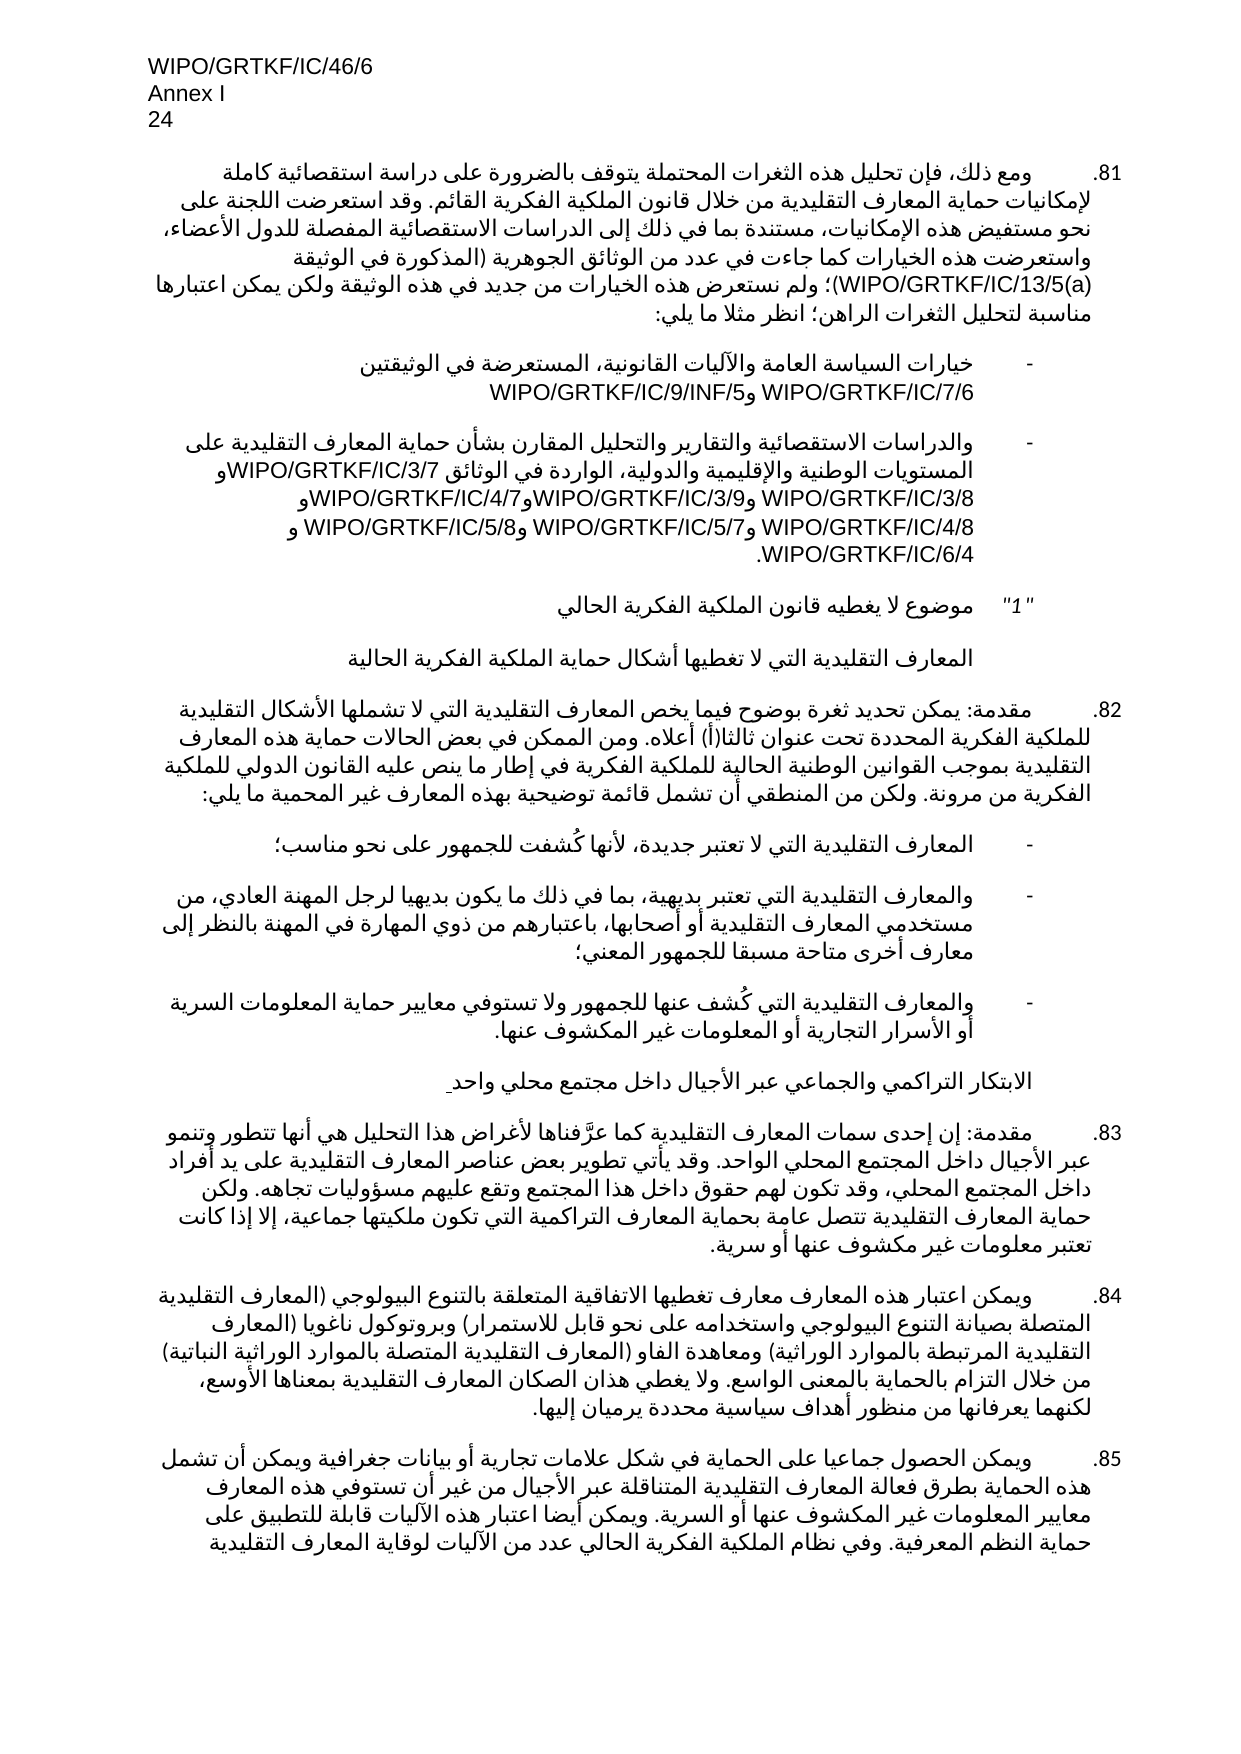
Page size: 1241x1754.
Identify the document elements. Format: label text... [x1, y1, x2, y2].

list مقدمة: إن إحدى سمات المعارف التقليدية كما عرَّفناها لأغراض هذا التحليل هي أنها تتطور وتنمو عبر الأجيال داخل المجتمع المحلي الواحد. وقد يأتي تطوير بعض عناصر المعارف التقليدية على يد أفراد داخل المجتمع المحلي، وقد تكون لهم حقوق داخل هذا المجتمع وتقع عليهم مسؤوليات تجاهه. ولكن حماية المعارف التقليدية تتصل عامة بحماية المعارف التراكمية التي تكون ملكيتها جماعية، إلا إذا كانت تعتبر معلومات غير مكشوف عنها أو سرية. [148, 1118, 1092, 1258]
subtitle "1" موضوع لا يغطيه قانون الملكية الفكرية الحالي [148, 592, 1092, 619]
list مقدمة: يمكن تحديد ثغرة بوضوح فيما يخص المعارف التقليدية التي لا تشملها الأشكال التقليدية للملكية الفكرية المحددة تحت عنوان ثالثا(أ) أعلاه. ومن الممكن في بعض الحالات حماية هذه المعارف التقليدية بموجب القوانين الوطنية الحالية للملكية الفكرية في إطار ما ينص عليه القانون الدولي للملكية الفكرية من مرونة. ولكن من المنطقي أن تشمل قائمة توضيحية بهذه المعارف غير المحمية ما يلي: [148, 696, 1092, 808]
text - والمعارف التقليدية التي كُشف عنها للجمهور ولا تستوفي معايير حماية المعلومات السرية أو الأسرار التجارية أو المعلومات غير المكشوف عنها. [148, 988, 1033, 1044]
text - خيارات السياسة العامة والآليات القانونية، المستعرضة في الوثيقتين WIPO/GRTKF/IC/7/6 وWIPO/GRTKF/IC/9/INF/5 [148, 349, 1033, 406]
text - المعارف التقليدية التي لا تعتبر جديدة، لأنها كُشفت للجمهور على نحو مناسب؛ [148, 831, 1092, 858]
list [148, 1444, 1092, 1556]
subtitle المعارف التقليدية التي لا تغطيها أشكال حماية الملكية الفكرية الحالية [148, 644, 1033, 673]
list ويمكن اعتبار هذه المعارف معارف تغطيها الاتفاقية المتعلقة بالتنوع البيولوجي (المعارف التقليدية المتصلة بصيانة التنوع البيولوجي واستخدامه على نحو قابل للاستمرار) وبروتوكول ناغويا (المعارف التقليدية المرتبطة بالموارد الوراثية) ومعاهدة الفاو (المعارف التقليدية المتصلة بالموارد الوراثية النباتية) من خلال التزام بالحماية بالمعنى الواسع. ولا يغطي هذان الصكان المعارف التقليدية بمعناها الأوسع، لكنهما يعرفانها من منظور أهداف سياسية محددة يرميان إليها. [148, 1281, 1092, 1421]
text - والمعارف التقليدية التي تعتبر بديهية، بما في ذلك ما يكون بديهيا لرجل المهنة العادي، من مستخدمي المعارف التقليدية أو أصحابها، باعتبارهم من ذوي المهارة في المهنة بالنظر إلى معارف أخرى متاحة مسبقا للجمهور المعني؛ [148, 881, 1033, 966]
subtitle الابتكار التراكمي والجماعي عبر الأجيال داخل مجتمع محلي واحد [148, 1067, 1033, 1095]
text - والدراسات الاستقصائية والتقارير والتحليل المقارن بشأن حماية المعارف التقليدية على المستويات الوطنية والإقليمية والدولية، الواردة في الوثائق WIPO/GRTKF/IC/3/7و WIPO/GRTKF/IC/3/8 وWIPO/GRTKF/IC/3/9وWIPO/GRTKF/IC/4/7وWIPO/GRTKF/IC/4/8 وWIPO/GRTKF/IC/5/7 وWIPO/GRTKF/IC/5/8 وWIPO/GRTKF/IC/6/4. [148, 428, 1033, 569]
list ومع ذلك، فإن تحليل هذه الثغرات المحتملة يتوقف بالضرورة على دراسة استقصائية كاملة لإمكانيات حماية المعارف التقليدية من خلال قانون الملكية الفكرية القائم. وقد استعرضت اللجنة على نحو مستفيض هذه الإمكانيات، مستندة بما في ذلك إلى الدراسات الاستقصائية المفصلة للدول الأعضاء، واستعرضت هذه الخيارات كما جاءت في عدد من الوثائق الجوهرية (المذكورة في الوثيقة WIPO/GRTKF/IC/13/5(a))؛ ولم نستعرض هذه الخيارات من جديد في هذه الوثيقة ولكن يمكن اعتبارها مناسبة لتحليل الثغرات الراهن؛ انظر مثلا ما يلي: [148, 158, 1092, 327]
